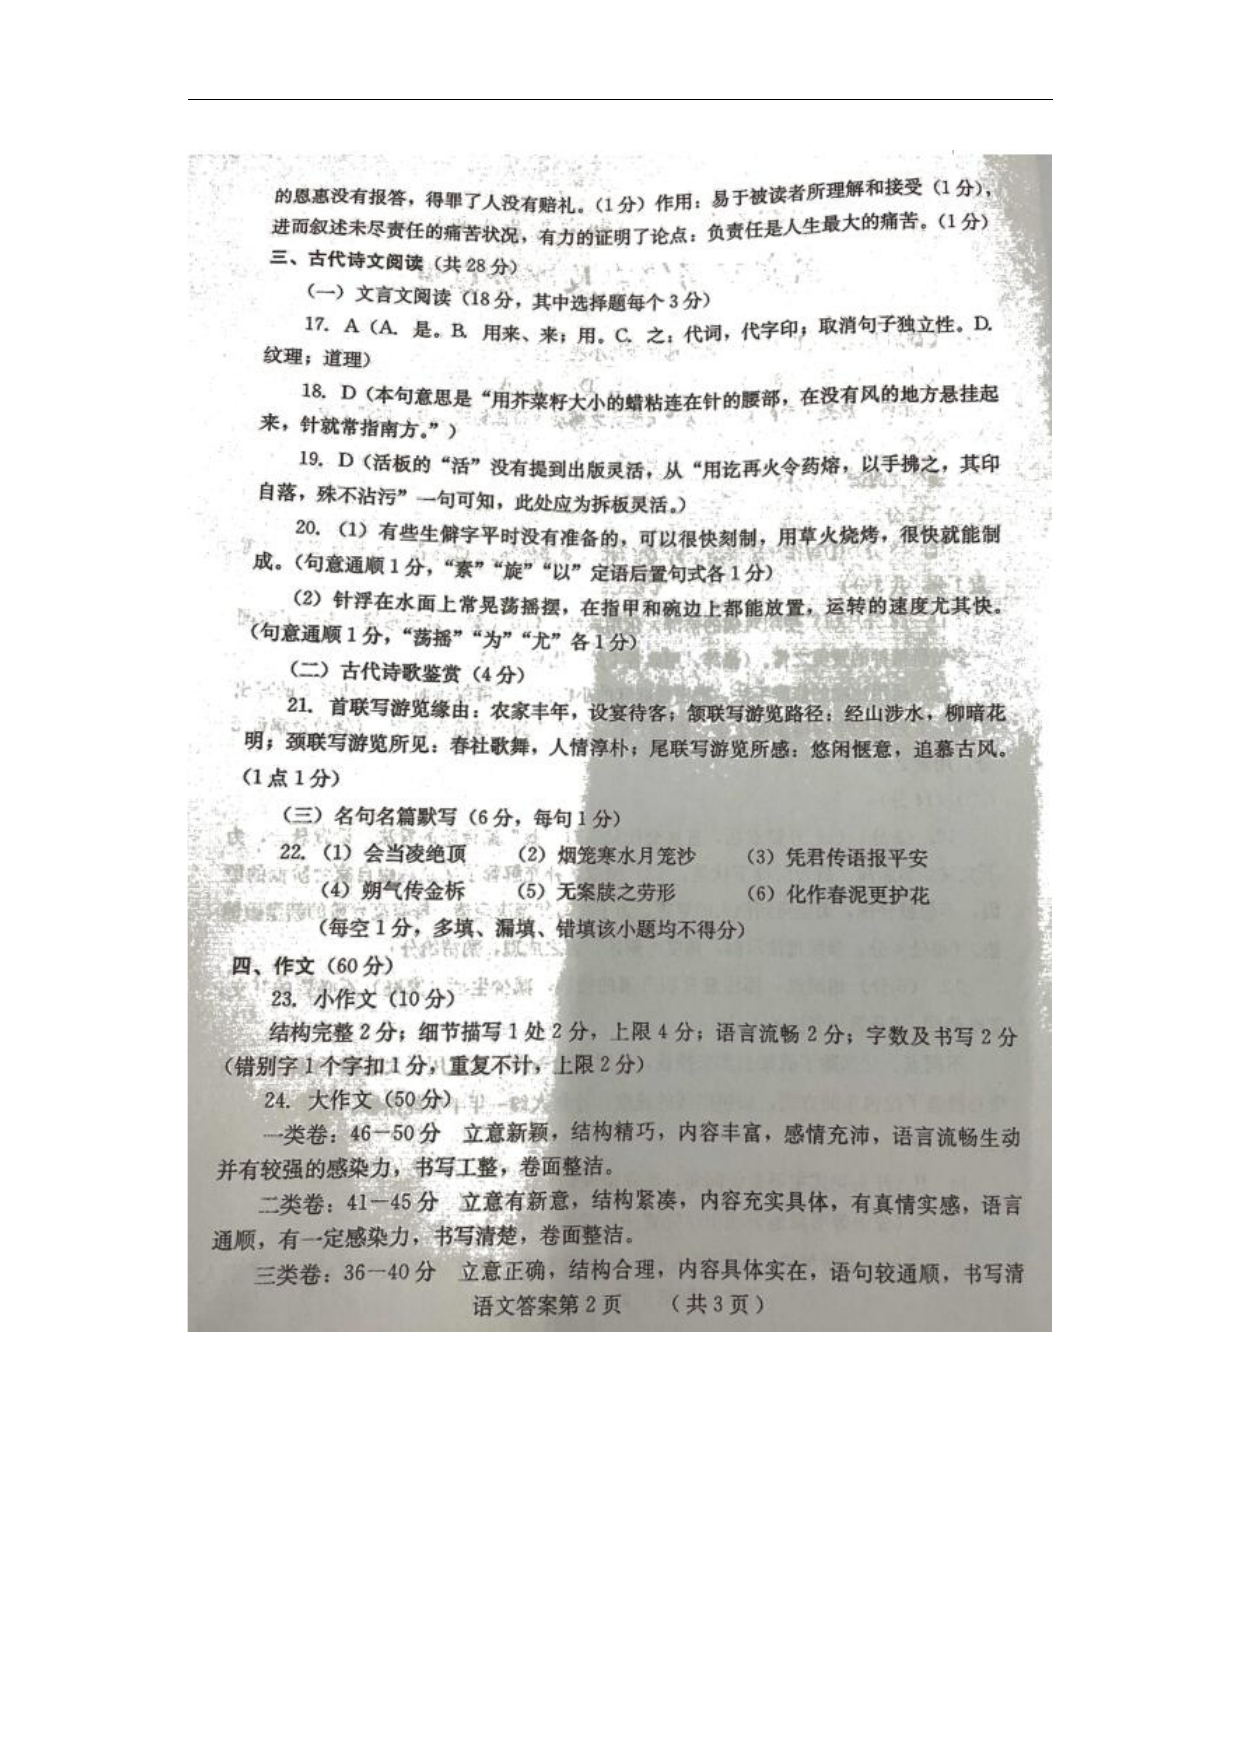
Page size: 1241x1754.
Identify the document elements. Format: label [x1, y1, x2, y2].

picture [187, 150, 1052, 1332]
